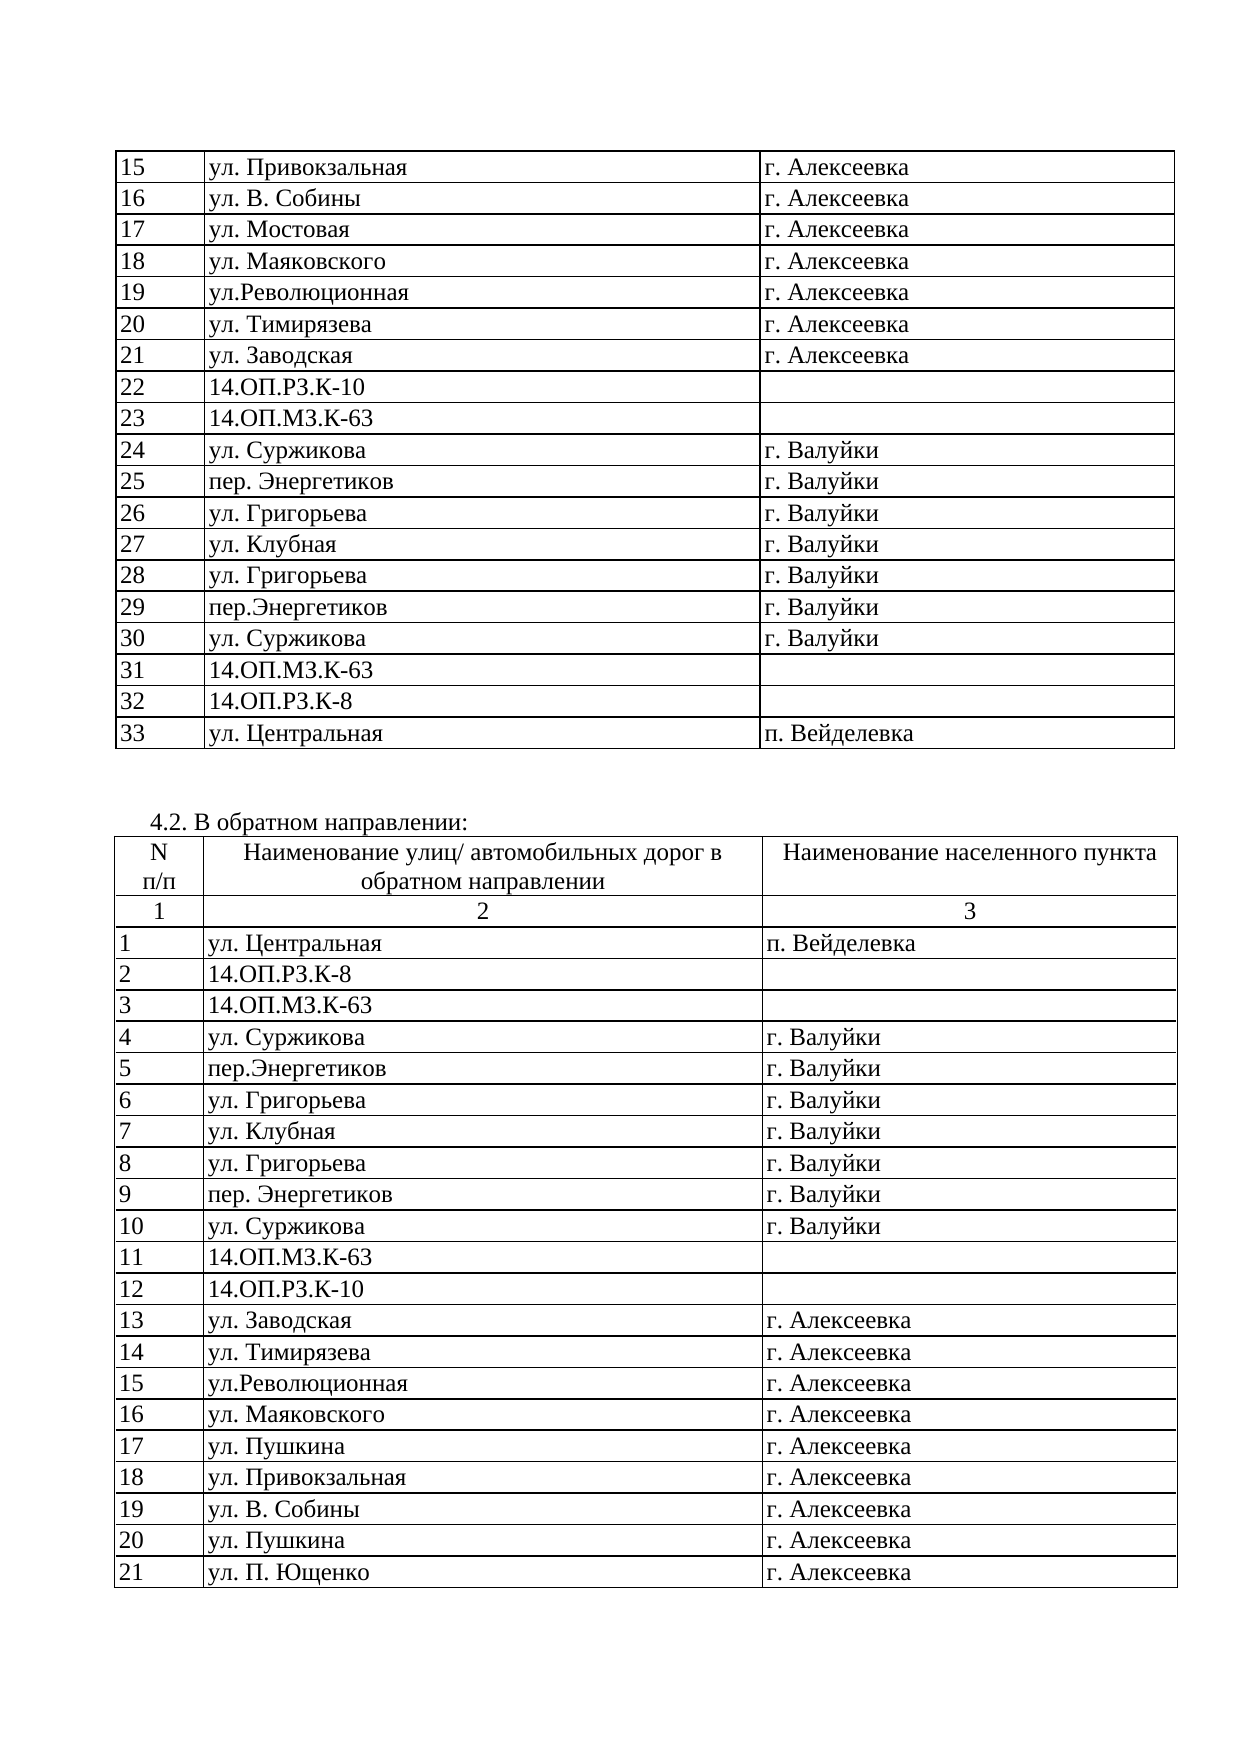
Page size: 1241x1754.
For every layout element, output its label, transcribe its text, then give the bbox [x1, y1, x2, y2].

table_cell 18 [117, 246, 204, 276]
table_cell ул. Привокзальная [204, 1462, 762, 1492]
table_cell 14.ОП.МЗ.К-63 [204, 1242, 762, 1272]
table_cell 24 [117, 435, 204, 464]
table_cell 14.ОП.РЗ.К-8 [205, 686, 759, 716]
table_cell 22 [117, 372, 204, 402]
table_cell ул. Маяковского [205, 246, 759, 276]
table_cell ул. Григорьева [204, 1085, 762, 1115]
table_cell 13 [115, 1305, 203, 1335]
table_cell 16 [117, 183, 204, 213]
table_cell 6 [115, 1084, 203, 1115]
table_cell г. Валуйки [763, 1052, 1177, 1083]
table_cell г. Валуйки [761, 435, 1174, 464]
table_cell 31 [117, 655, 204, 685]
table_cell г. Валуйки [761, 498, 1174, 527]
table_cell 11 [115, 1242, 203, 1272]
table_cell г. Валуйки [763, 1209, 1177, 1241]
table_cell [761, 686, 1174, 716]
table_cell г. Валуйки [763, 1020, 1177, 1052]
table_cell 5 [115, 1053, 203, 1083]
table_cell 14.ОП.МЗ.К-63 [204, 991, 762, 1020]
table_cell ул. Суржикова [204, 1211, 762, 1241]
table_cell 1 [115, 927, 203, 957]
table_cell 10 [115, 1210, 203, 1241]
table_cell ул. Суржикова [205, 435, 759, 464]
table_cell г. Валуйки [763, 1083, 1177, 1115]
table_cell 15 [117, 152, 204, 181]
table_cell 14.ОП.РЗ.К-10 [205, 372, 759, 402]
table_cell ул. Тимирязева [205, 309, 759, 339]
table_cell ул. Пушкина [204, 1525, 762, 1555]
table_cell г. Алексеевка [763, 1524, 1177, 1555]
table_cell ул. Григорьева [204, 1148, 762, 1178]
table_cell 27 [117, 529, 204, 559]
table_cell ул. Центральная [205, 718, 759, 748]
table_cell 21 [115, 1556, 203, 1587]
table_cell г. Алексеевка [761, 215, 1174, 244]
table_cell ул. Тимирязева [204, 1337, 762, 1366]
table_cell 20 [117, 309, 204, 339]
table_cell ул. Пушкина [204, 1431, 762, 1461]
table_cell г. Алексеевка [763, 1398, 1177, 1429]
table_cell 19 [115, 1493, 203, 1524]
table_cell г. Алексеевка [761, 152, 1174, 181]
table_cell г. Алексеевка [763, 1461, 1177, 1492]
table_cell 23 [117, 403, 204, 433]
table_cell ул. Григорьева [205, 561, 759, 590]
table_cell г. Алексеевка [763, 1366, 1177, 1398]
table_header Наименование населенного пункта [763, 837, 1177, 894]
table_cell ул. Клубная [204, 1116, 762, 1146]
table_cell 17 [115, 1430, 203, 1461]
table_cell пер. Энергетиков [205, 466, 759, 496]
table_cell 8 [115, 1147, 203, 1178]
table_cell г. Валуйки [761, 561, 1174, 590]
table_cell г. Алексеевка [763, 1429, 1177, 1461]
text 4.2. В обратном направлении: [150, 807, 1090, 836]
table_cell ул.Революционная [204, 1368, 762, 1398]
table_cell 16 [115, 1399, 203, 1429]
table_cell 28 [117, 561, 204, 590]
table_cell 15 [115, 1368, 203, 1398]
table_cell [761, 403, 1174, 433]
table_cell 14.ОП.РЗ.К-8 [204, 959, 762, 989]
table_cell п. Вейделевка [761, 718, 1174, 748]
table_cell 20 [115, 1525, 203, 1555]
table_cell [761, 655, 1174, 685]
table_cell 9 [115, 1179, 203, 1209]
table_cell ул. Мостовая [205, 215, 759, 244]
table_cell пер. Энергетиков [204, 1179, 762, 1209]
table_cell [763, 1272, 1177, 1303]
table_cell п. Вейделевка [763, 926, 1177, 957]
table_cell пер.Энергетиков [205, 592, 759, 622]
table_cell 1 [115, 896, 203, 926]
table_cell пер.Энергетиков [204, 1053, 762, 1083]
table_cell ул. Заводская [204, 1305, 762, 1335]
table_cell [763, 958, 1177, 989]
table_cell г. Валуйки [761, 623, 1174, 653]
table_cell г. Алексеевка [761, 277, 1174, 307]
table_cell г. Валуйки [763, 1178, 1177, 1209]
table_cell ул. Суржикова [205, 623, 759, 653]
table_cell [761, 372, 1174, 402]
table_cell ул. Привокзальная [205, 152, 759, 181]
table_cell 14 [115, 1336, 203, 1366]
table_cell 21 [117, 340, 204, 370]
table_cell г. Валуйки [761, 466, 1174, 496]
table_cell 7 [115, 1116, 203, 1146]
table_cell г. Валуйки [761, 592, 1174, 622]
table_cell 14.ОП.РЗ.К-10 [204, 1274, 762, 1303]
table_cell г. Алексеевка [761, 183, 1174, 213]
table_cell [763, 1241, 1177, 1272]
table_cell 4 [115, 1021, 203, 1052]
table_cell г. Алексеевка [763, 1335, 1177, 1366]
table_cell г. Алексеевка [763, 1492, 1177, 1524]
table_cell ул.Революционная [205, 277, 759, 307]
table_cell г. Валуйки [763, 1115, 1177, 1146]
table_cell г. Алексеевка [761, 309, 1174, 339]
table_cell ул. Заводская [205, 340, 759, 370]
table_cell 18 [115, 1462, 203, 1492]
table_cell 19 [117, 277, 204, 307]
table_cell ул. Центральная [204, 928, 762, 957]
table_header N п/п [115, 837, 203, 894]
table_header Наименование улиц/ автомобильных дорог в обратном направлении [204, 837, 762, 894]
table_cell г. Алексеевка [761, 246, 1174, 276]
table_cell 26 [117, 498, 204, 527]
table_cell г. Валуйки [761, 529, 1174, 559]
table_cell 32 [117, 686, 204, 716]
table_cell 12 [115, 1273, 203, 1303]
table_cell г. Алексеевка [761, 340, 1174, 370]
table_cell г. Валуйки [763, 1146, 1177, 1178]
table_cell ул. В. Собины [204, 1494, 762, 1524]
table_cell г. Алексеевка [763, 1304, 1177, 1335]
table_cell 33 [117, 718, 204, 748]
table_cell ул. Григорьева [205, 498, 759, 527]
table_cell 14.ОП.МЗ.К-63 [205, 403, 759, 433]
table_cell [763, 989, 1177, 1020]
table_cell 29 [117, 592, 204, 622]
table_cell 14.ОП.МЗ.К-63 [205, 655, 759, 685]
table_cell ул. Клубная [205, 529, 759, 559]
table_cell 2 [204, 896, 762, 926]
table_cell 3 [115, 990, 203, 1020]
table_cell ул. Суржикова [204, 1022, 762, 1052]
table_cell 2 [115, 959, 203, 989]
table_cell 30 [117, 623, 204, 653]
table_cell ул. П. Ющенко [204, 1557, 762, 1587]
table_cell г. Алексеевка [763, 1555, 1177, 1587]
table_cell 17 [117, 215, 204, 244]
table_cell ул. Маяковского [204, 1400, 762, 1429]
table_cell ул. В. Собины [205, 183, 759, 213]
table_cell 25 [117, 466, 204, 496]
table_cell 3 [763, 895, 1177, 926]
